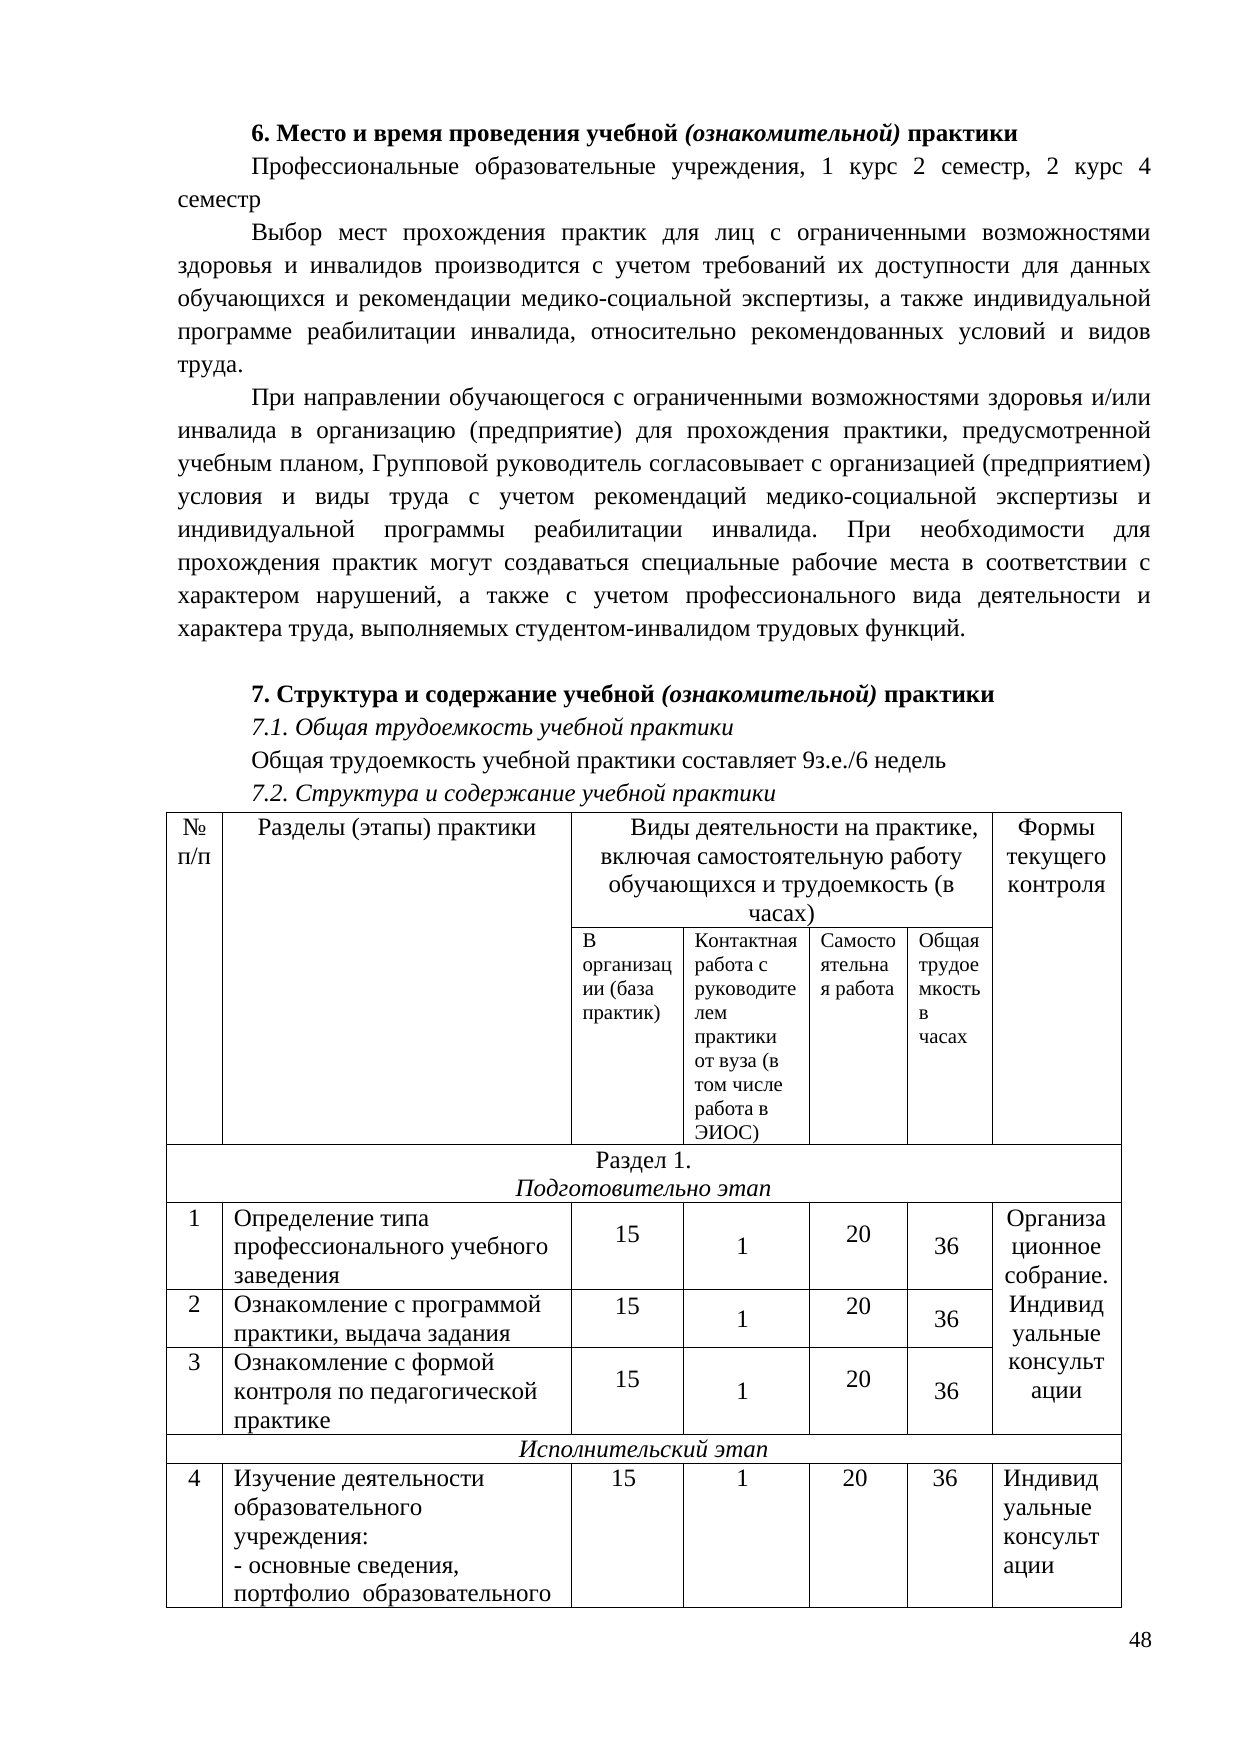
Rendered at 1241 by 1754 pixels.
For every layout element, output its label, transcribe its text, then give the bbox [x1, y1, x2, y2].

table_cell 4 [167, 1464, 222, 1607]
text Профессиональные образовательные учреждения, 1 курс 2 семестр, 2 курс 4 семестр [177, 151, 1152, 213]
table_cell 15 [572, 1203, 683, 1289]
table_header Виды деятельности на практике, включая самостоятельную работу обучающихся и трудоемкость (в часах) [572, 813, 992, 927]
table_cell 15 [572, 1464, 683, 1607]
text При направлении обучающегося с ограниченными возможностями здоровья и/или инвалида в организацию (предприятие) для прохождения практики, предусмотренной учебным планом, Групповой руководитель согласовывает с организацией (предприятием) условия и виды труда с учетом рекомендаций медико-социальной экспертизы и индивидуальной программы реабилитации инвалида. При необходимости для прохождения практик могут создаваться специальные рабочие места в соответствии с характером нарушений, а также с учетом профессионального вида деятельности и характера труда, выполняемых студентом-инвалидом трудовых функций. [177, 382, 1152, 642]
table_cell Ознакомление с программой практики, выдача задания [223, 1290, 571, 1347]
table_header № п/п [167, 813, 222, 1144]
table_cell 15 [572, 1290, 683, 1347]
table_cell В организации (база практик) [572, 928, 683, 1144]
table_cell Ознакомление с формой контроля по педагогической практике [223, 1348, 571, 1434]
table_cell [993, 1464, 1121, 1607]
table_cell 36 [908, 1464, 992, 1607]
table_header Разделы (этапы) практики [223, 813, 571, 1144]
table_cell 15 [572, 1348, 683, 1434]
table_cell Определение типа профессионального учебного заведения [223, 1203, 571, 1289]
table_cell 20 [810, 1203, 907, 1289]
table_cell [223, 1464, 571, 1607]
table_cell 1 [167, 1203, 222, 1289]
table_cell 1 [684, 1464, 809, 1607]
table_cell 36 [908, 1203, 992, 1289]
table_cell Раздел 1. Подготовительно этап [167, 1145, 1121, 1202]
table_cell 1 [684, 1290, 809, 1347]
table_cell 36 [908, 1348, 992, 1434]
table_cell 20 [810, 1464, 907, 1607]
table_cell Организационное собрание. Индивидуальные консультации [993, 1203, 1121, 1434]
table_cell Самостоятельная работа [810, 928, 907, 1144]
text 6. Место и время проведения учебной (ознакомительной) практики [177, 118, 1152, 147]
table_cell 2 [167, 1290, 222, 1347]
table_cell 3 [167, 1348, 222, 1434]
table_cell 20 [810, 1290, 907, 1347]
table_cell 36 [908, 1290, 992, 1347]
table_cell 20 [810, 1348, 907, 1434]
table_header Формы текущего контроля [993, 813, 1121, 1144]
table_cell 1 [684, 1203, 809, 1289]
text 7.2. Структура и содержание учебной практики [177, 778, 1152, 807]
table_cell Исполнительский этап [167, 1435, 1121, 1463]
text Общая трудоемкость учебной практики составляет 9з.е./6 недель [177, 746, 1152, 774]
table_cell Общая трудоемкость в часах [908, 928, 992, 1144]
text 7. Структура и содержание учебной (ознакомительной) практики [177, 679, 1152, 708]
text Выбор мест прохождения практик для лиц с ограниченными возможностями здоровья и инвалидов производится с учетом требований их доступности для данных обучающихся и рекомендации медико-социальной экспертизы, а также индивидуальной программе реабилитации инвалида, относительно рекомендованных условий и видов труда. [177, 217, 1152, 378]
table_cell Контактная работа с руководителем практики от вуза (в том числе работа в ЭИОС) [684, 928, 809, 1144]
table_cell 1 [684, 1348, 809, 1434]
text 7.1. Общая трудоемкость учебной практики [177, 712, 1152, 741]
